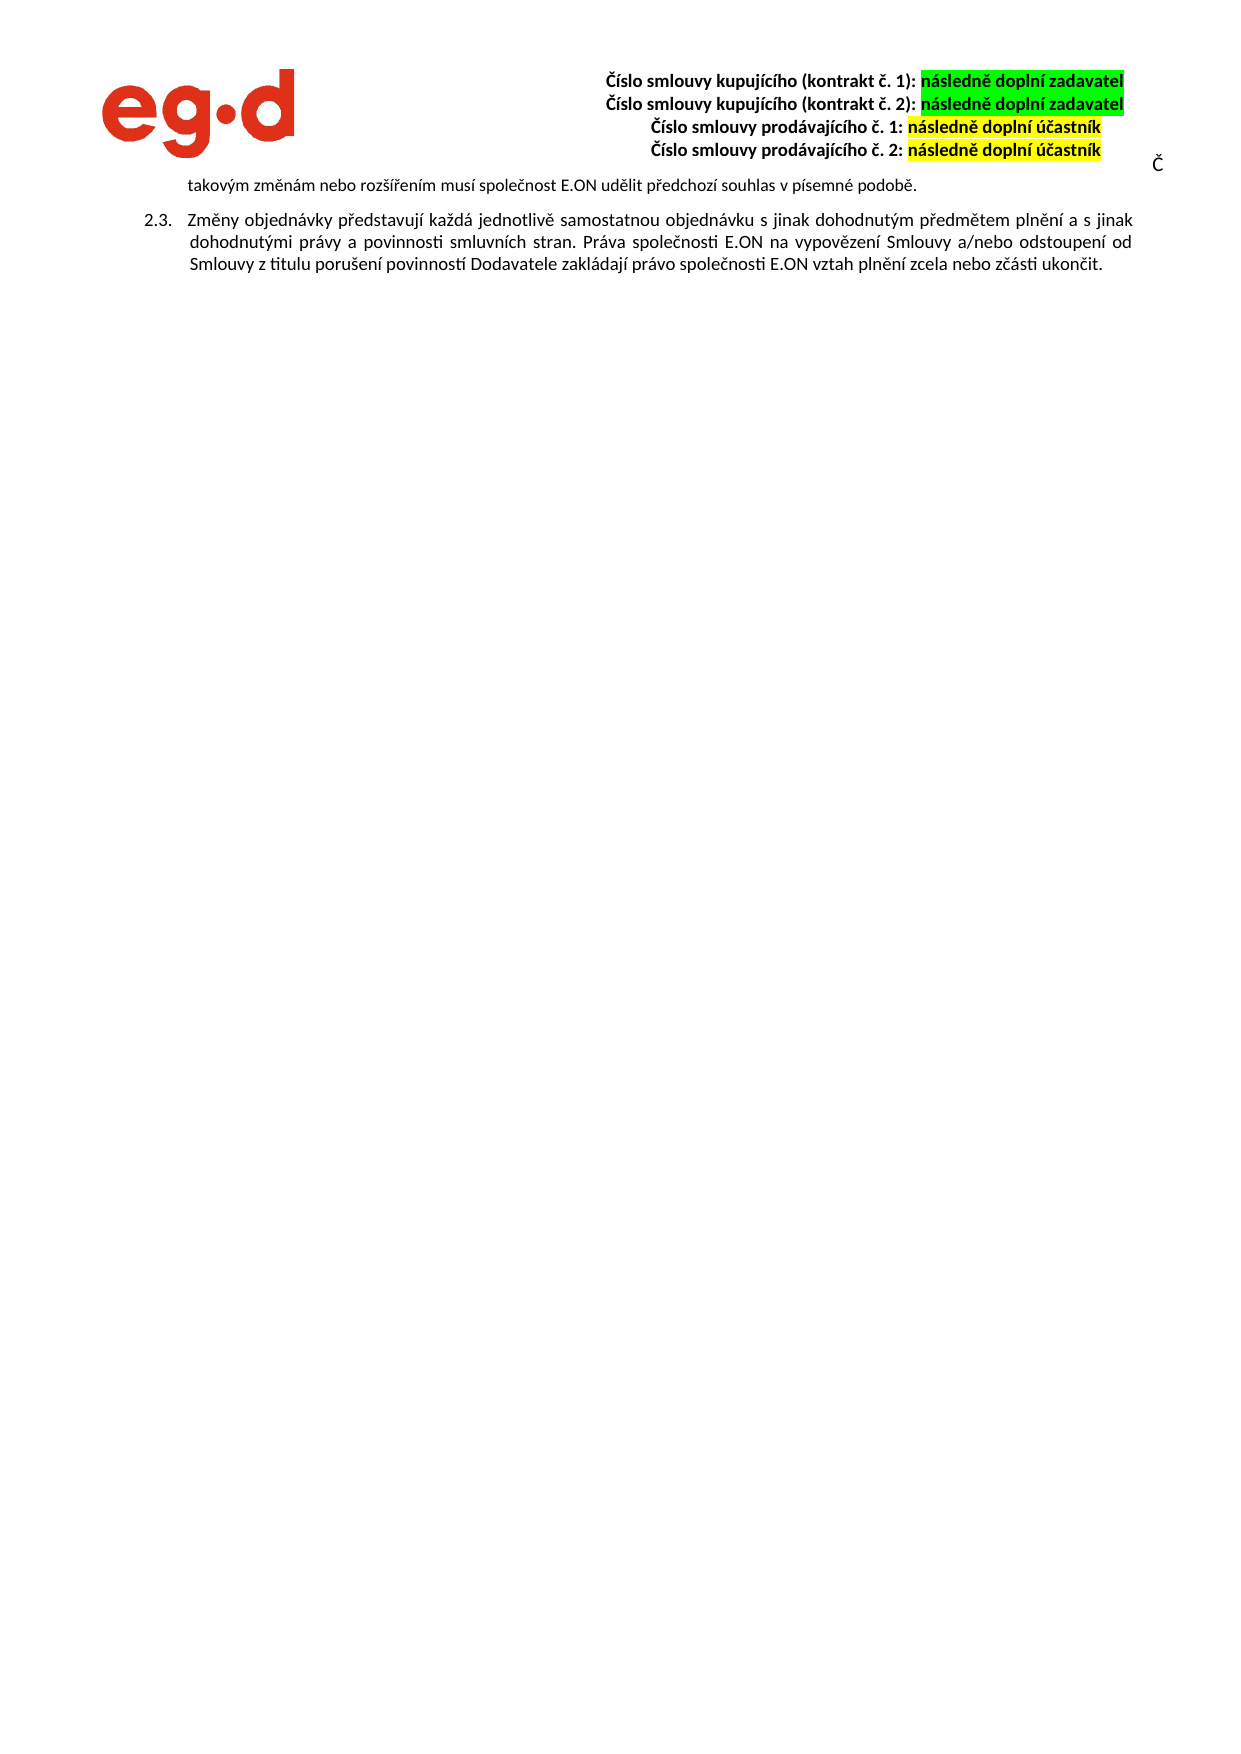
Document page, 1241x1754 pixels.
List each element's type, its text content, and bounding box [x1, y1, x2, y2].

list Změny objednávky představují každá jednotlivě samostatnou objednávku s jinak dohodnutým předmětem plnění a s jinak dohodnutými právy a povinnosti smluvních stran. Práva společnosti E.ON na vypovězení Smlouvy a/nebo odstoupení od Smlouvy z titulu porušení povinností Dodavatele zakládají právo společnosti E.ON vztah plnění zcela nebo zčásti ukončit. [144, 209, 1134, 275]
picture [102, 69, 295, 158]
